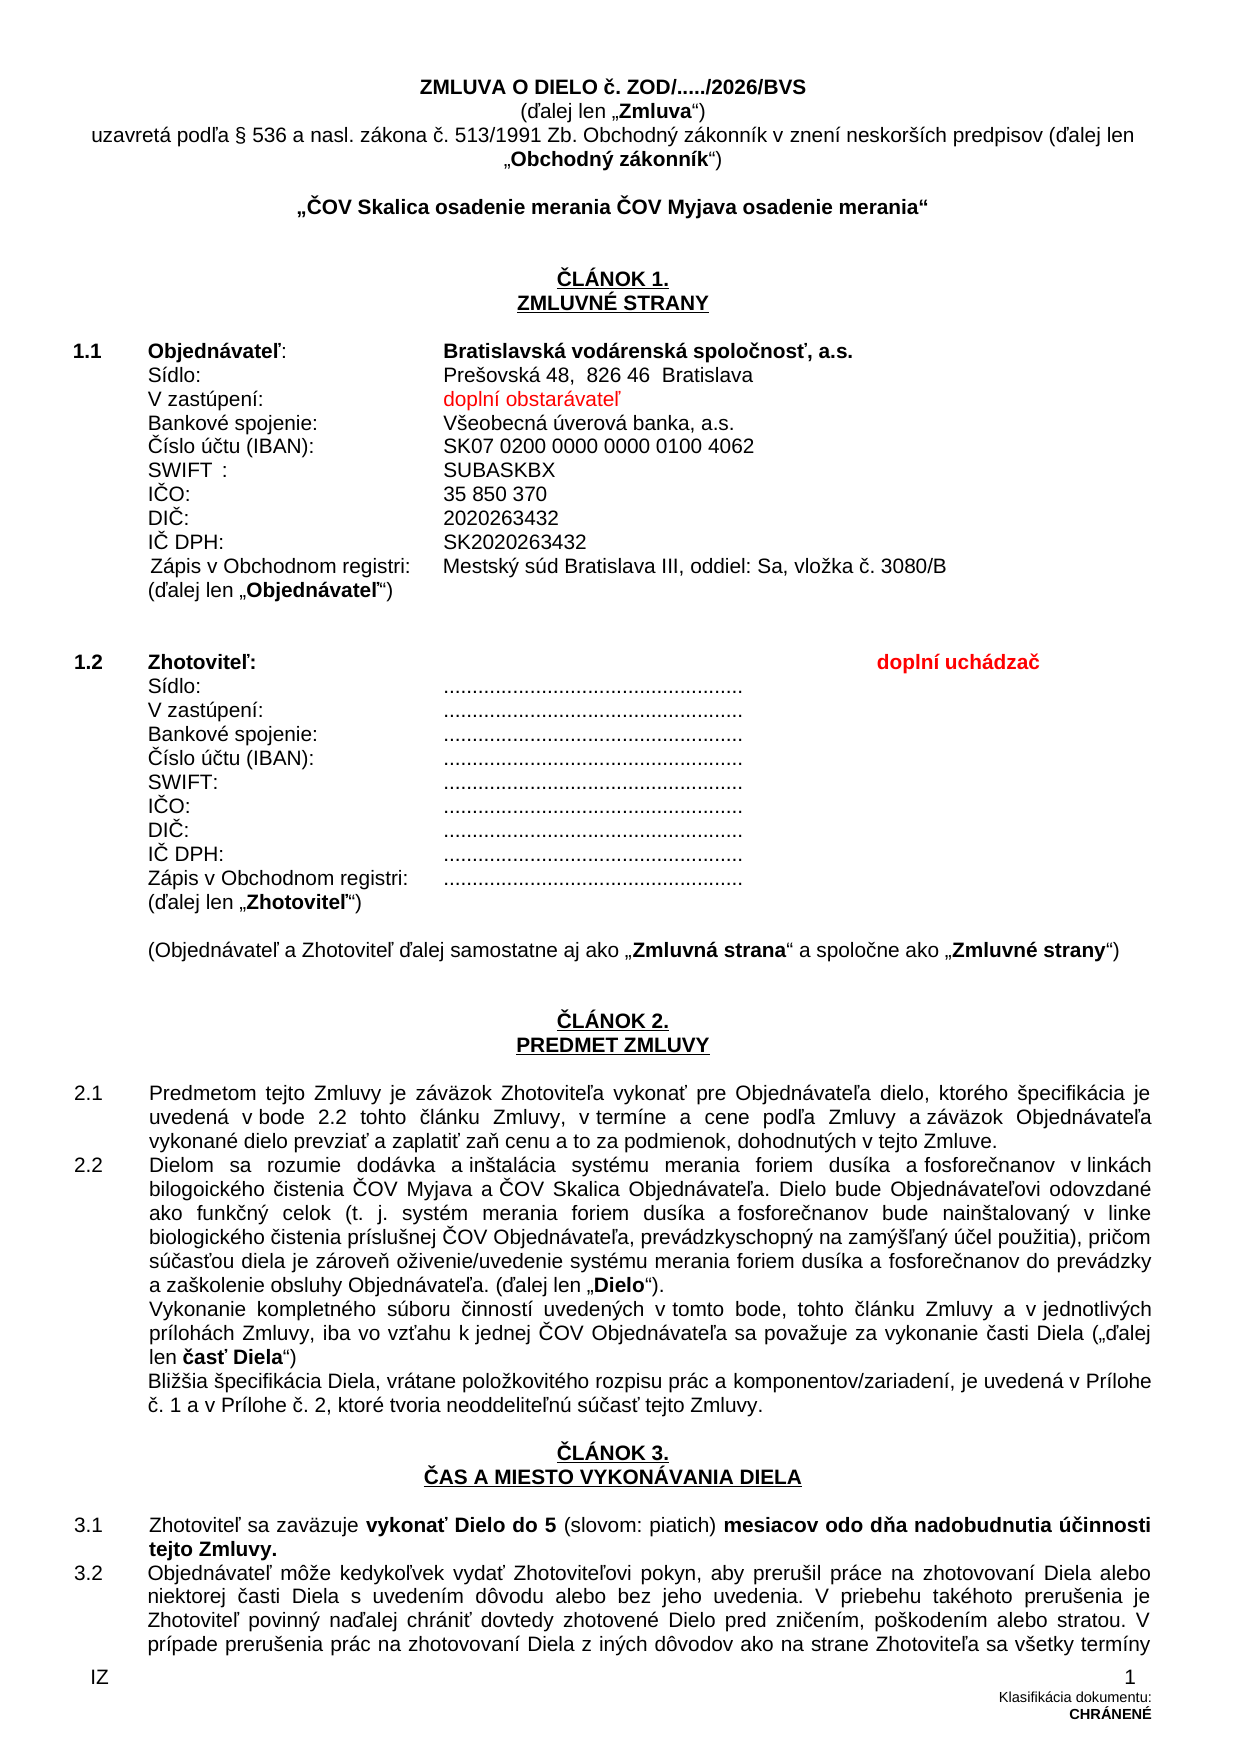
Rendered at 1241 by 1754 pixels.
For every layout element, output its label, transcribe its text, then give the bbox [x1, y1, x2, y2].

list Zhotoviteľ sa zaväzuje vykonať Dielo do 5 (slovom: piatich) mesiacov odo dňa nadobudnutia účinnosti tejto Zmluvy. [74, 1512, 1152, 1560]
text (ďalej len „Zhotoviteľ“) [148, 889, 1152, 913]
text Bližšia špecifikácia Diela, vrátane položkovitého rozpisu prác a komponentov/zariadení, je uvedená v Prílohe č. 1 a v Prílohe č. 2, ktoré tvoria neoddeliteľnú súčasť tejto Zmluvy. [148, 1369, 1152, 1417]
text Bankové spojenie: .................................................... [148, 722, 1152, 746]
text (ďalej len „Objednávateľ“) [74, 578, 1152, 602]
text IČ DPH: SK2020263432 [148, 530, 1152, 554]
subtitle ČLÁNOK 3. [74, 1441, 1152, 1464]
list Vykonanie kompletného súboru činností uvedených v tomto bode, tohto článku Zmluvy a v jednotlivých prílohách Zmluvy, iba vo vzťahu k jednej ČOV Objednávateľa sa považuje za vykonanie časti Diela („ďalej len časť Diela“) [149, 1297, 1152, 1369]
list Objednávateľ: Bratislavská vodárenská spoločnosť, a.s. [73, 338, 1152, 362]
text SWIFT: .................................................... [148, 770, 1152, 794]
text (ďalej len „Zmluva“) [74, 99, 1152, 123]
text Číslo účtu (IBAN): .................................................... [148, 746, 1152, 770]
text IČ DPH: .................................................... [148, 842, 1152, 866]
list Predmetom tejto Zmluvy je záväzok Zhotoviteľa vykonať pre Objednávateľa dielo, ktorého špecifikácia je uvedená v bode 2.2 tohto článku Zmluvy, v termíne a cene podľa Zmluvy a záväzok Objednávateľa vykonané dielo prevziať a zaplatiť zaň cenu a to za podmienok, dohodnutých v tejto Zmluve. [74, 1081, 1152, 1153]
subtitle ZMLUVNÉ STRANY [74, 291, 1152, 314]
text IČO: 35 850 370 [148, 482, 1152, 506]
text V zastúpení: doplní obstarávateľ [74, 386, 1152, 410]
text „ČOV Skalica osadenie merania ČOV Myjava osadenie merania“ [74, 195, 1152, 219]
text Sídlo: .................................................... [148, 674, 1152, 698]
text V zastúpení: .................................................... [148, 698, 1152, 722]
list Dielom sa rozumie dodávka a inštalácia systému merania foriem dusíka a fosforečnanov v linkách bilogoického čistenia ČOV Myjava a ČOV Skalica Objednávateľa. Dielo bude Objednávateľovi odovzdané ako funkčný celok (t. j. systém merania foriem dusíka a fosforečnanov bude nainštalovaný v linke biologického čistenia príslušnej ČOV Objednávateľa, prevádzkyschopný na zamýšľaný účel použitia), pričom súčasťou diela je zároveň oživenie/uvedenie systému merania foriem dusíka a fosforečnanov do prevádzky a zaškolenie obsluhy Objednávateľa. (ďalej len „Dielo“). [74, 1153, 1152, 1297]
text uzavretá podľa § 536 a nasl. zákona č. 513/1991 Zb. Obchodný zákonník v znení neskorších predpisov (ďalej len „Obchodný zákonník“) [74, 123, 1152, 171]
text Číslo účtu (IBAN): SK07 0200 0000 0000 0100 4062 [148, 434, 1152, 458]
text ZMLUVA O DIELO č. ZOD/...../2026/BVS [74, 75, 1152, 99]
subtitle ČLÁNOK 1. [74, 267, 1152, 291]
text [74, 1560, 1152, 1656]
text IČO: .................................................... [148, 794, 1152, 818]
text SWIFT : SUBASKBX [148, 458, 1152, 482]
subtitle ČAS A MIESTO VYKONÁVANIA DIELA [74, 1464, 1152, 1488]
subtitle PREDMET ZMLUVY [74, 1033, 1152, 1057]
subtitle ČLÁNOK 2. [74, 1009, 1152, 1033]
text Bankové spojenie: Všeobecná úverová banka, a.s. [148, 410, 1152, 434]
text (Objednávateľ a Zhotoviteľ ďalej samostatne aj ako „Zmluvná strana“ a spoločne ako „Zmluvné strany“) [148, 937, 1152, 961]
text DIČ: 2020263432 [148, 506, 1152, 530]
text DIČ: .................................................... [148, 818, 1152, 842]
text Zápis v Obchodnom registri: Mestský súd Bratislava III, oddiel: Sa, vložka č. 3080/B [150, 554, 1152, 578]
text Sídlo: Prešovská 48, 826 46 Bratislava [148, 362, 1152, 386]
list Zhotoviteľ: doplní uchádzač [74, 650, 1152, 674]
text Zápis v Obchodnom registri: .................................................... [148, 866, 1152, 889]
